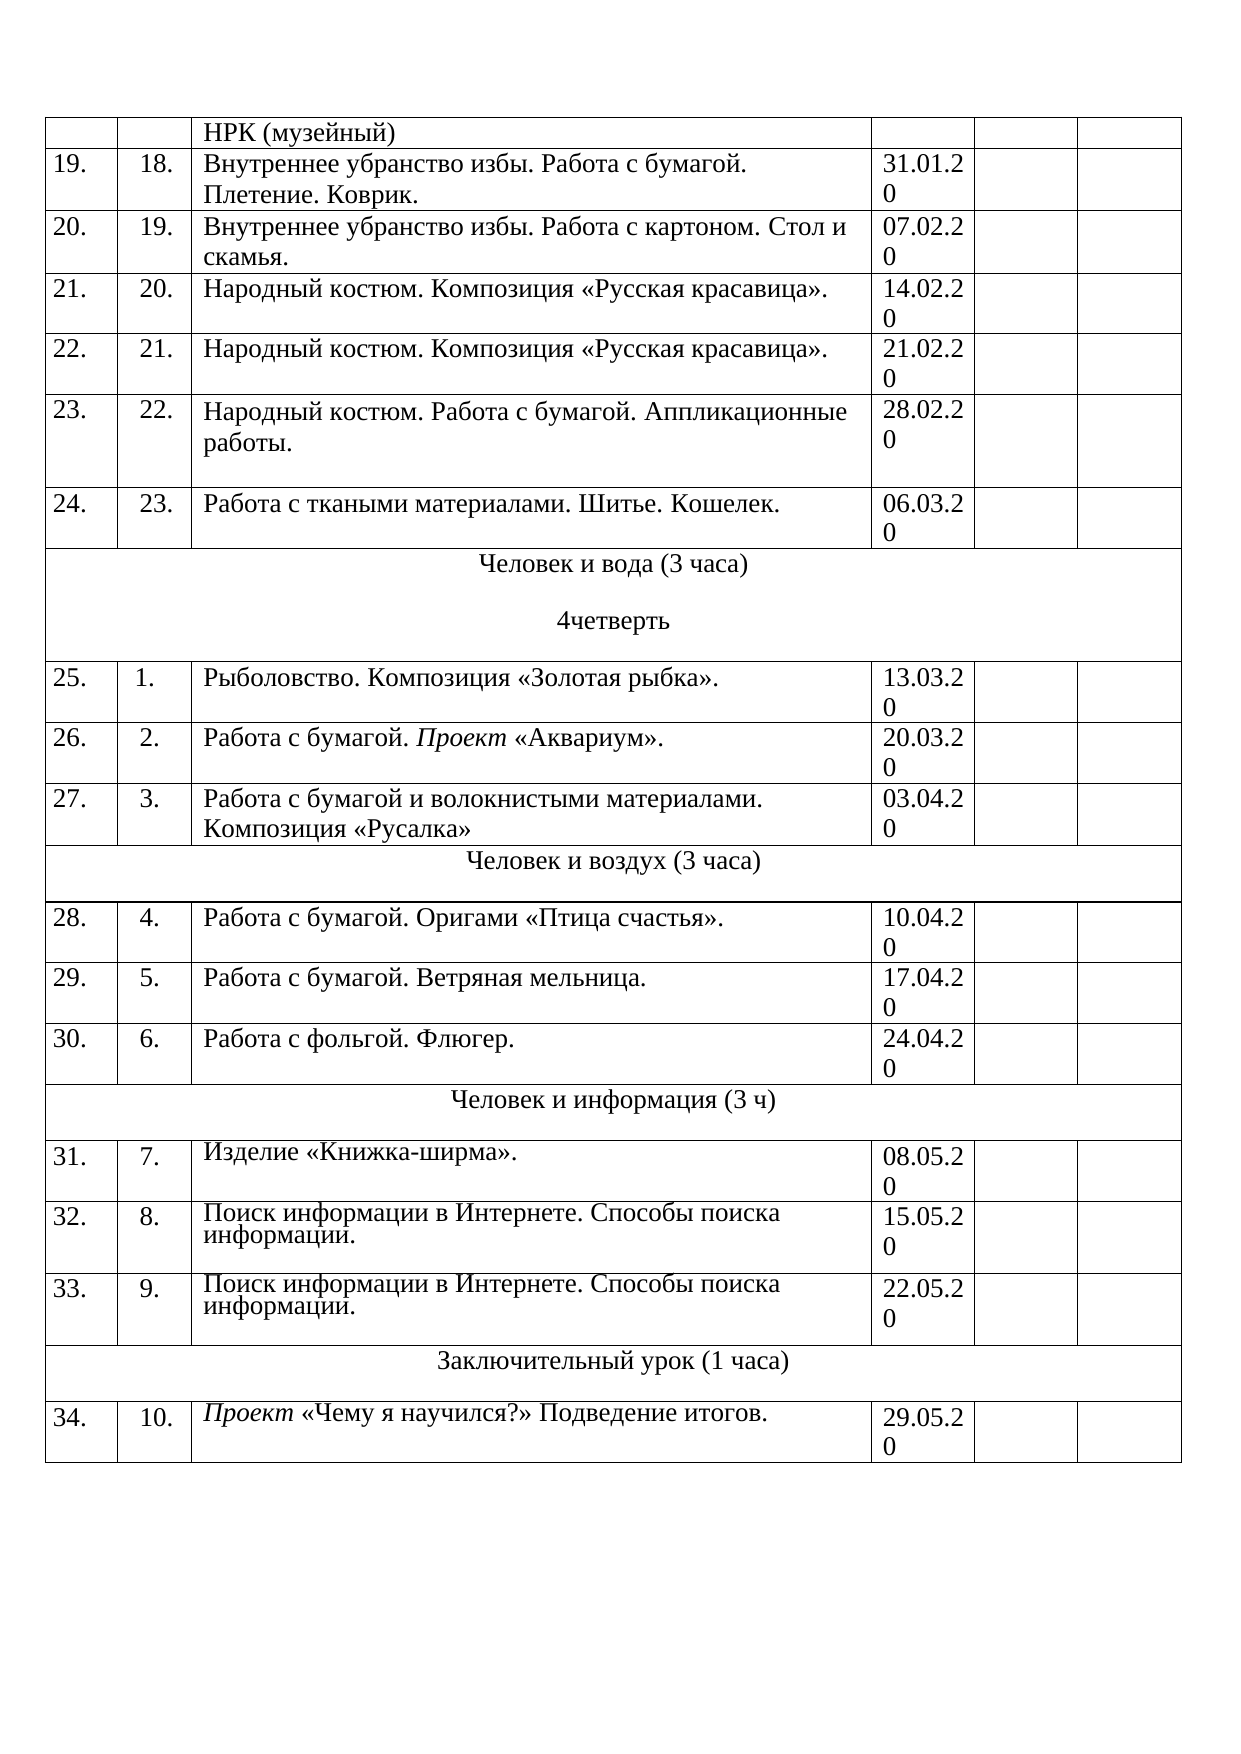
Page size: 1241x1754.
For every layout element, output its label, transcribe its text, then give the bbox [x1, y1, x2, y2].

table_cell [1078, 211, 1181, 272]
table_cell [975, 963, 1077, 1023]
table_cell [975, 274, 1077, 333]
table_cell Проект «Чему я научился?» Подведение итогов. [192, 1402, 871, 1462]
table_cell 29. [46, 963, 117, 1023]
table_cell [975, 1202, 1077, 1273]
table_cell [975, 784, 1077, 845]
table_header [1078, 118, 1181, 148]
table_cell 25. [46, 662, 117, 722]
table_cell [975, 488, 1077, 548]
table_cell 20.03.20 [872, 723, 974, 783]
table_cell 22. [46, 334, 117, 394]
table_cell 23. [118, 488, 191, 548]
table_header [118, 118, 191, 148]
table_cell [1078, 274, 1181, 333]
table_cell Изделие «Книжка-ширма». [192, 1141, 871, 1201]
table_cell 2. [118, 723, 191, 783]
table_cell 10. [118, 1402, 191, 1462]
table_cell [975, 1402, 1077, 1462]
table_cell 4. [118, 903, 191, 962]
table_cell 29.05.20 [872, 1402, 974, 1462]
table_cell Работа с бумагой. Проект «Аквариум». [192, 723, 871, 783]
table_cell Рыболовство. Композиция «Золотая рыбка». [192, 662, 871, 722]
table_cell 9. [118, 1274, 191, 1344]
table_cell 31.01.20 [872, 149, 974, 210]
table_cell [1078, 723, 1181, 783]
table_cell [975, 1141, 1077, 1201]
table_cell 20. [46, 211, 117, 272]
table_cell Народный костюм. Композиция «Русская красавица». [192, 334, 871, 394]
table_header [872, 118, 974, 148]
table_cell [1078, 334, 1181, 394]
table_cell Работа с ткаными материалами. Шитье. Кошелек. [192, 488, 871, 548]
table_cell 07.02.20 [872, 211, 974, 272]
table_cell [1078, 1024, 1181, 1084]
table_cell 03.04.20 [872, 784, 974, 845]
table_cell Заключительный урок (1 часа) [46, 1346, 1181, 1401]
table_cell Работа с бумагой. Ветряная мельница. [192, 963, 871, 1023]
table_cell [1078, 1202, 1181, 1273]
table_cell 19. [118, 211, 191, 272]
table_cell [1078, 963, 1181, 1023]
table_cell [1078, 903, 1181, 962]
table_cell [1078, 1274, 1181, 1344]
table_header [975, 118, 1077, 148]
table_cell [975, 903, 1077, 962]
table_cell 21. [46, 274, 117, 333]
table_cell [975, 395, 1077, 487]
table_cell Поиск информации в Интернете. Способы поиска информации. [192, 1202, 871, 1273]
table_cell [975, 662, 1077, 722]
table_cell 18. [118, 149, 191, 210]
table_cell 30. [46, 1024, 117, 1084]
table_cell 17.04.20 [872, 963, 974, 1023]
table_cell 10.04.20 [872, 903, 974, 962]
table_cell 33. [46, 1274, 117, 1344]
table_cell Внутреннее убранство избы. Работа с картоном. Стол и скамья. [192, 211, 871, 272]
table_cell [1078, 149, 1181, 210]
table_cell 21.02.20 [872, 334, 974, 394]
table_cell [975, 334, 1077, 394]
table_cell 13.03.20 [872, 662, 974, 722]
table_cell 14.02.20 [872, 274, 974, 333]
table_cell 34. [46, 1402, 117, 1462]
table_cell [1078, 1402, 1181, 1462]
table_cell Поиск информации в Интернете. Способы поиска информации. [192, 1274, 871, 1344]
table_cell 21. [118, 334, 191, 394]
table_cell 23. [46, 395, 117, 487]
table_cell 8. [118, 1202, 191, 1273]
table_cell Народный костюм. Композиция «Русская красавица». [192, 274, 871, 333]
table_cell [975, 1024, 1077, 1084]
table_cell 22.05.20 [872, 1274, 974, 1344]
table_cell [1078, 784, 1181, 845]
table_cell [1078, 488, 1181, 548]
table_cell [1078, 662, 1181, 722]
table_header НРК (музейный) [192, 118, 871, 148]
table_cell 32. [46, 1202, 117, 1273]
table_cell 7. [118, 1141, 191, 1201]
table_cell [1078, 395, 1181, 487]
table_cell Работа с фольгой. Флюгер. [192, 1024, 871, 1084]
table_cell 19. [46, 149, 117, 210]
table_cell 15.05.20 [872, 1202, 974, 1273]
table_cell 27. [46, 784, 117, 845]
table_cell 31. [46, 1141, 117, 1201]
table_cell 28.02.20 [872, 395, 974, 487]
table_cell 06.03.20 [872, 488, 974, 548]
table_cell Народный костюм. Работа с бумагой. Аппликационные работы. [192, 395, 871, 487]
table_cell 3. [118, 784, 191, 845]
table_cell [1078, 1141, 1181, 1201]
table_cell Человек и воздух (3 часа) [46, 846, 1181, 901]
table_cell 08.05.20 [872, 1141, 974, 1201]
table_cell Внутреннее убранство избы. Работа с бумагой. Плетение. Коврик. [192, 149, 871, 210]
table_cell Человек и информация (3 ч) [46, 1085, 1181, 1140]
table_cell [975, 723, 1077, 783]
table_cell 26. [46, 723, 117, 783]
table_cell [975, 211, 1077, 272]
table_cell 1. [118, 662, 191, 722]
table_cell 22. [118, 395, 191, 487]
table_header [46, 118, 117, 148]
table_cell 24. [46, 488, 117, 548]
table_cell Работа с бумагой и волокнистыми материалами. Композиция «Русалка» [192, 784, 871, 845]
table_cell 6. [118, 1024, 191, 1084]
table_cell 24.04.20 [872, 1024, 974, 1084]
table_cell [975, 149, 1077, 210]
table_cell Работа с бумагой. Оригами «Птица счастья». [192, 903, 871, 962]
table_cell 20. [118, 274, 191, 333]
table_cell 5. [118, 963, 191, 1023]
table_cell Человек и вода (3 часа) 4четверть [46, 549, 1181, 661]
table_cell [975, 1274, 1077, 1344]
table_cell 28. [46, 903, 117, 962]
